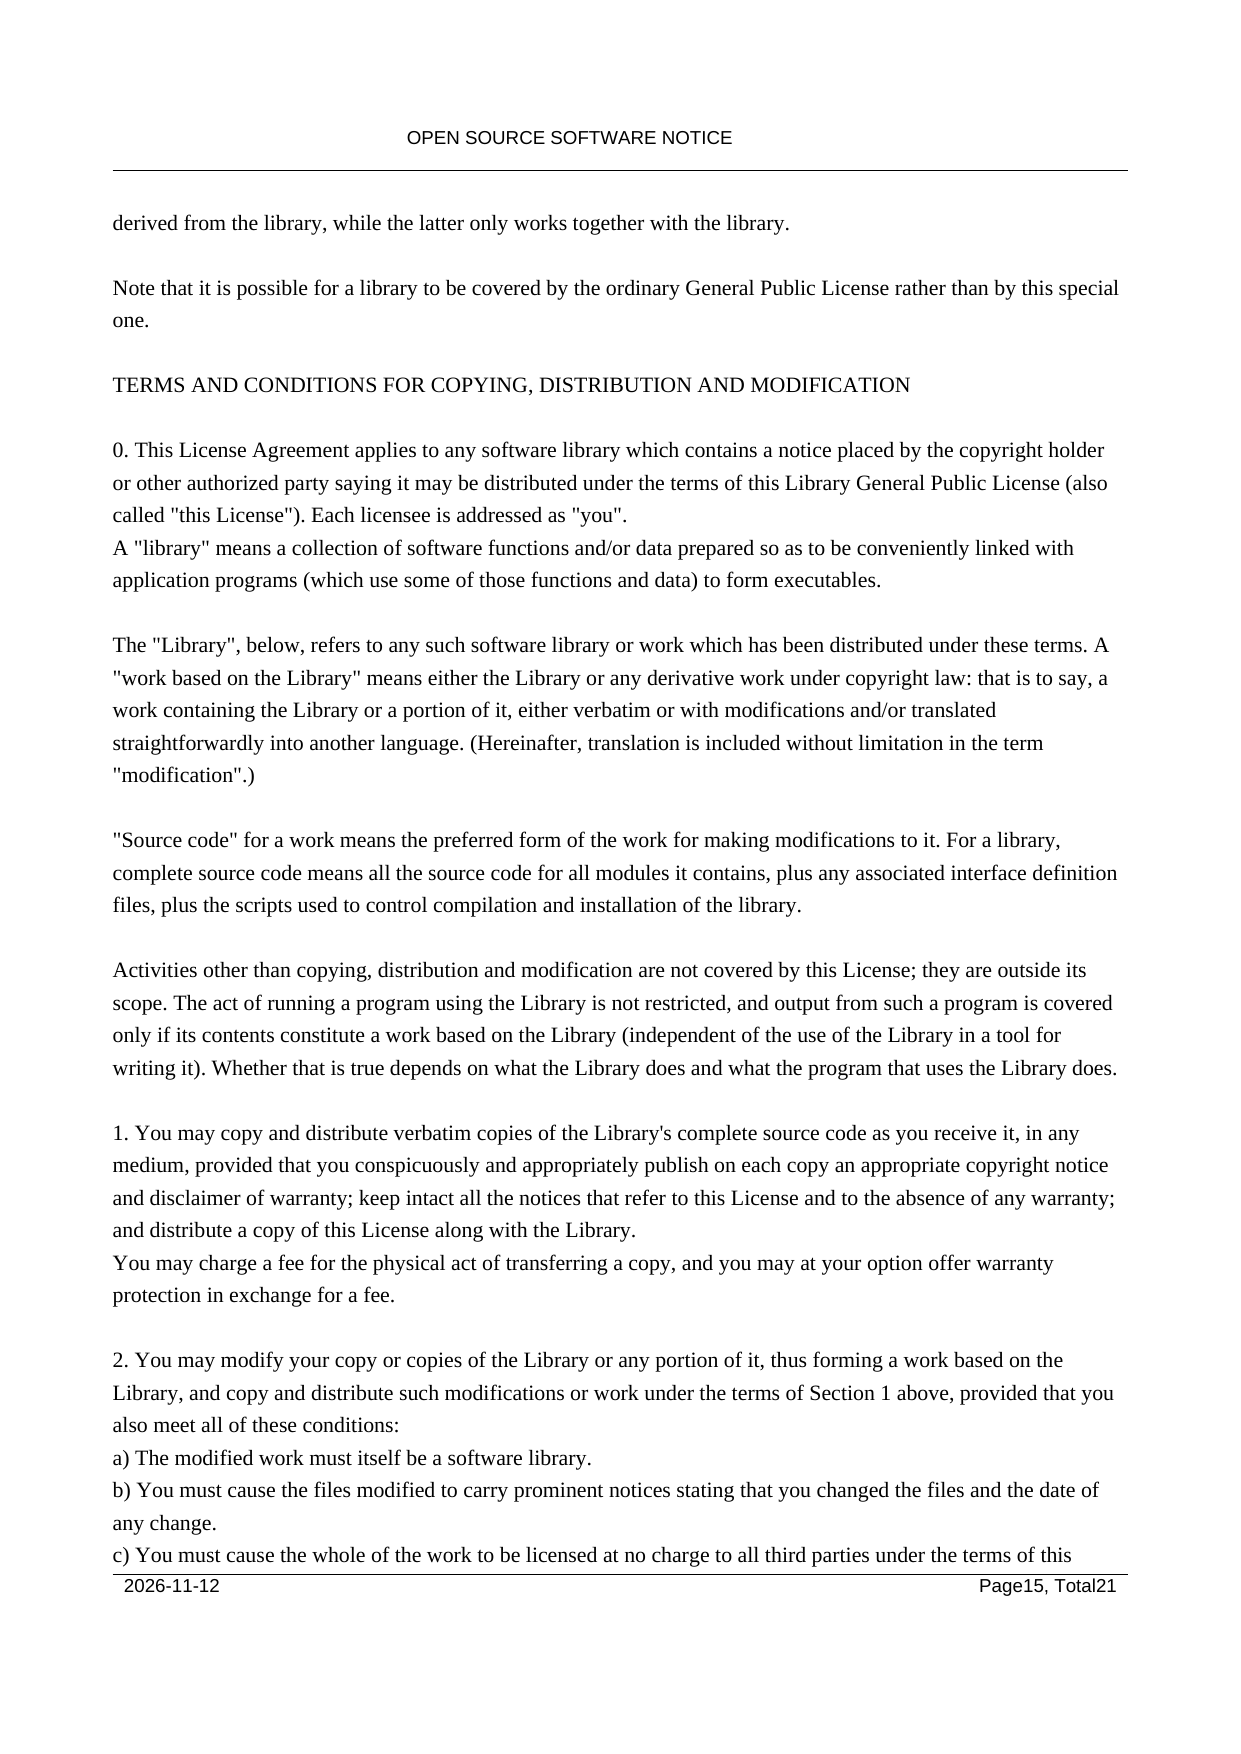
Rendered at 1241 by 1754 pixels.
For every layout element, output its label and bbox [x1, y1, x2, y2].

text [112, 206, 1128, 1571]
